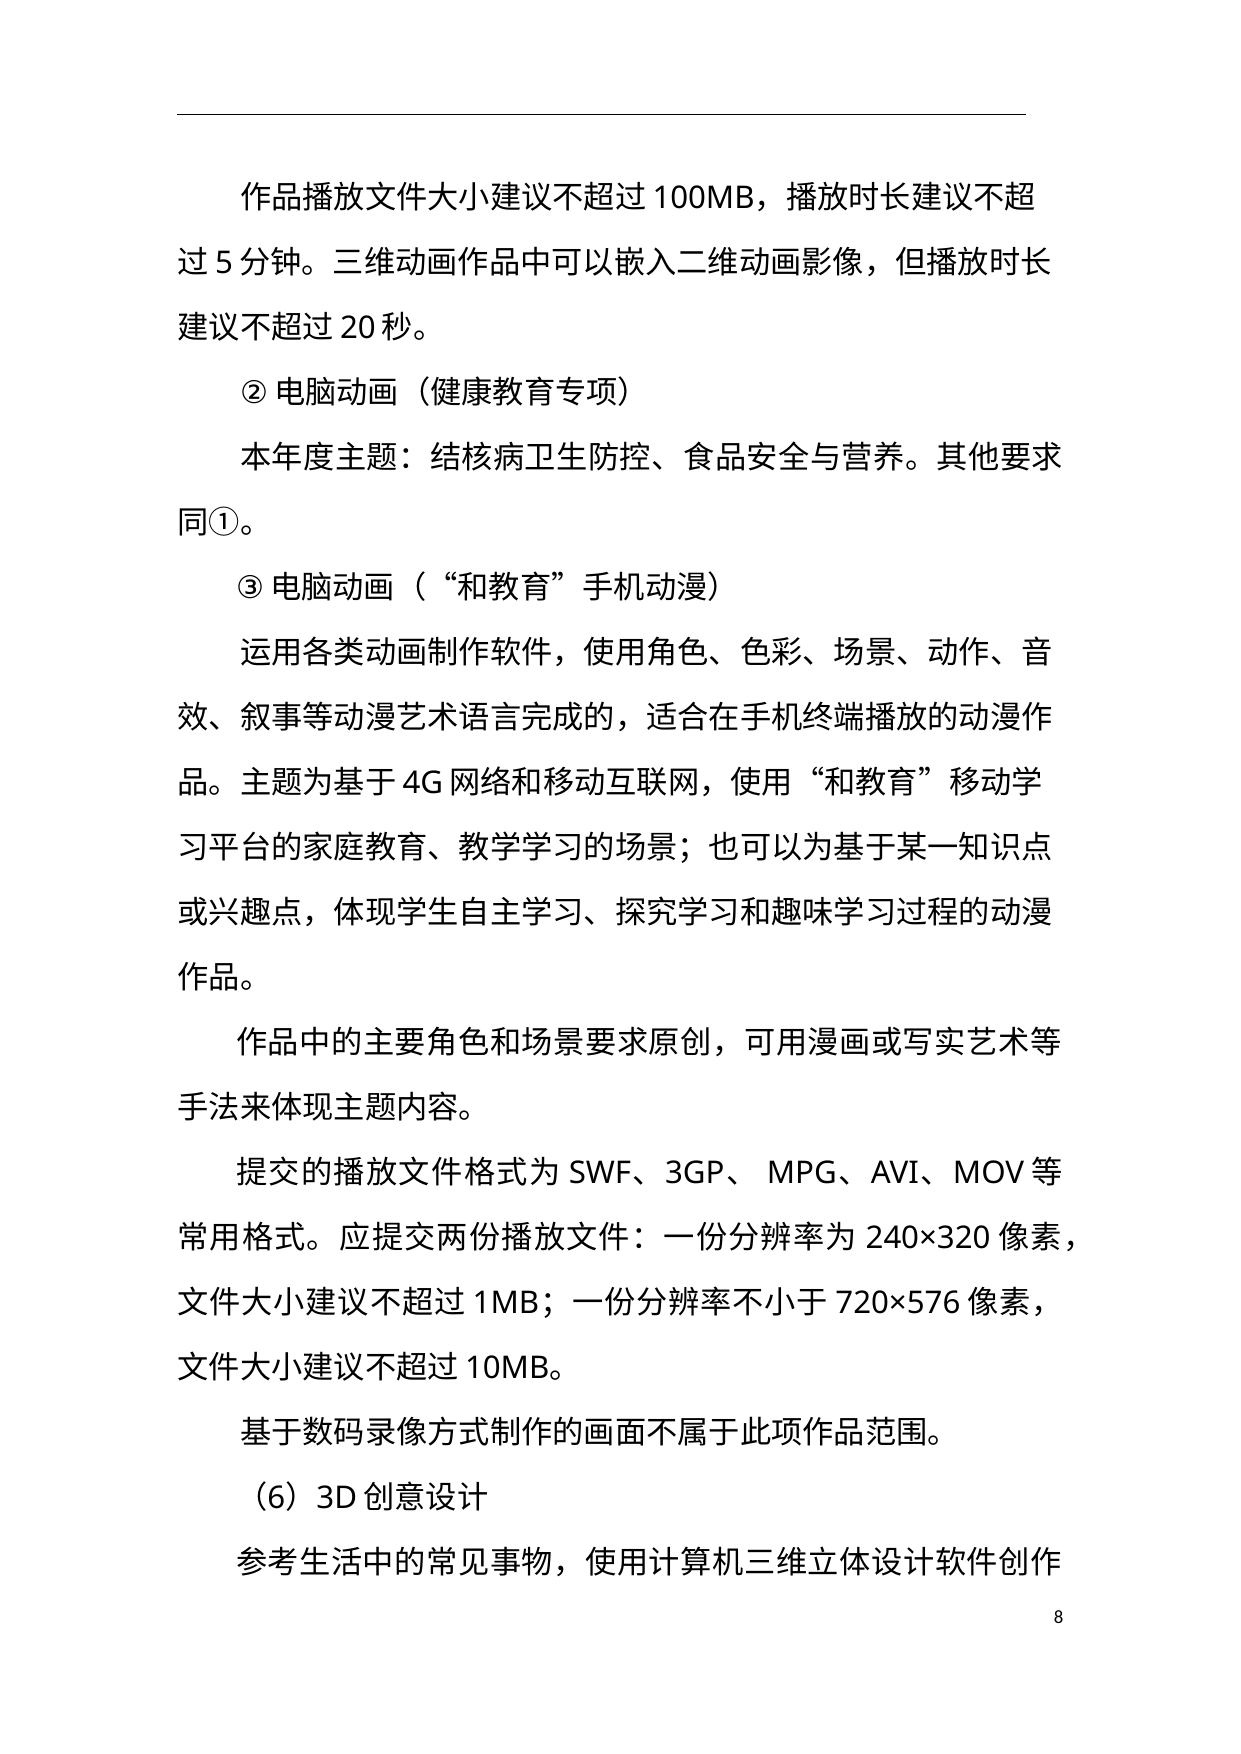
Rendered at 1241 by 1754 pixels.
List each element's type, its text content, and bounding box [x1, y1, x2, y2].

text 本年度主题：结核病卫生防控、食品安全与营养。其他要求同①。 [177, 422, 1063, 552]
text 提交的播放文件格式为SWF、3GP、 MPG、AVI、MOV等常用格式。应提交两份播放文件：一份分辨率为240×320像素，文件大小建议不超过1MB；一份分辨率不小于720×576像素，文件大小建议不超过10MB。 [177, 1137, 1063, 1397]
text （6）3D创意设计 [177, 1462, 1063, 1527]
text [177, 1527, 1063, 1592]
text ③电脑动画（“和教育”手机动漫） [177, 552, 1063, 617]
text 作品中的主要角色和场景要求原创，可用漫画或写实艺术等手法来体现主题内容。 [177, 1007, 1063, 1137]
text ②电脑动画（健康教育专项） [177, 357, 1063, 422]
text 作品播放文件大小建议不超过100MB，播放时长建议不超过5分钟。三维动画作品中可以嵌入二维动画影像，但播放时长建议不超过20秒。 [177, 162, 1063, 357]
text 运用各类动画制作软件，使用角色、色彩、场景、动作、音效、叙事等动漫艺术语言完成的，适合在手机终端播放的动漫作品。主题为基于4G网络和移动互联网，使用“和教育”移动学习平台的家庭教育、教学学习的场景；也可以为基于某一知识点或兴趣点，体现学生自主学习、探究学习和趣味学习过程的动漫作品。 [177, 617, 1063, 1007]
text 基于数码录像方式制作的画面不属于此项作品范围。 [177, 1397, 1063, 1462]
